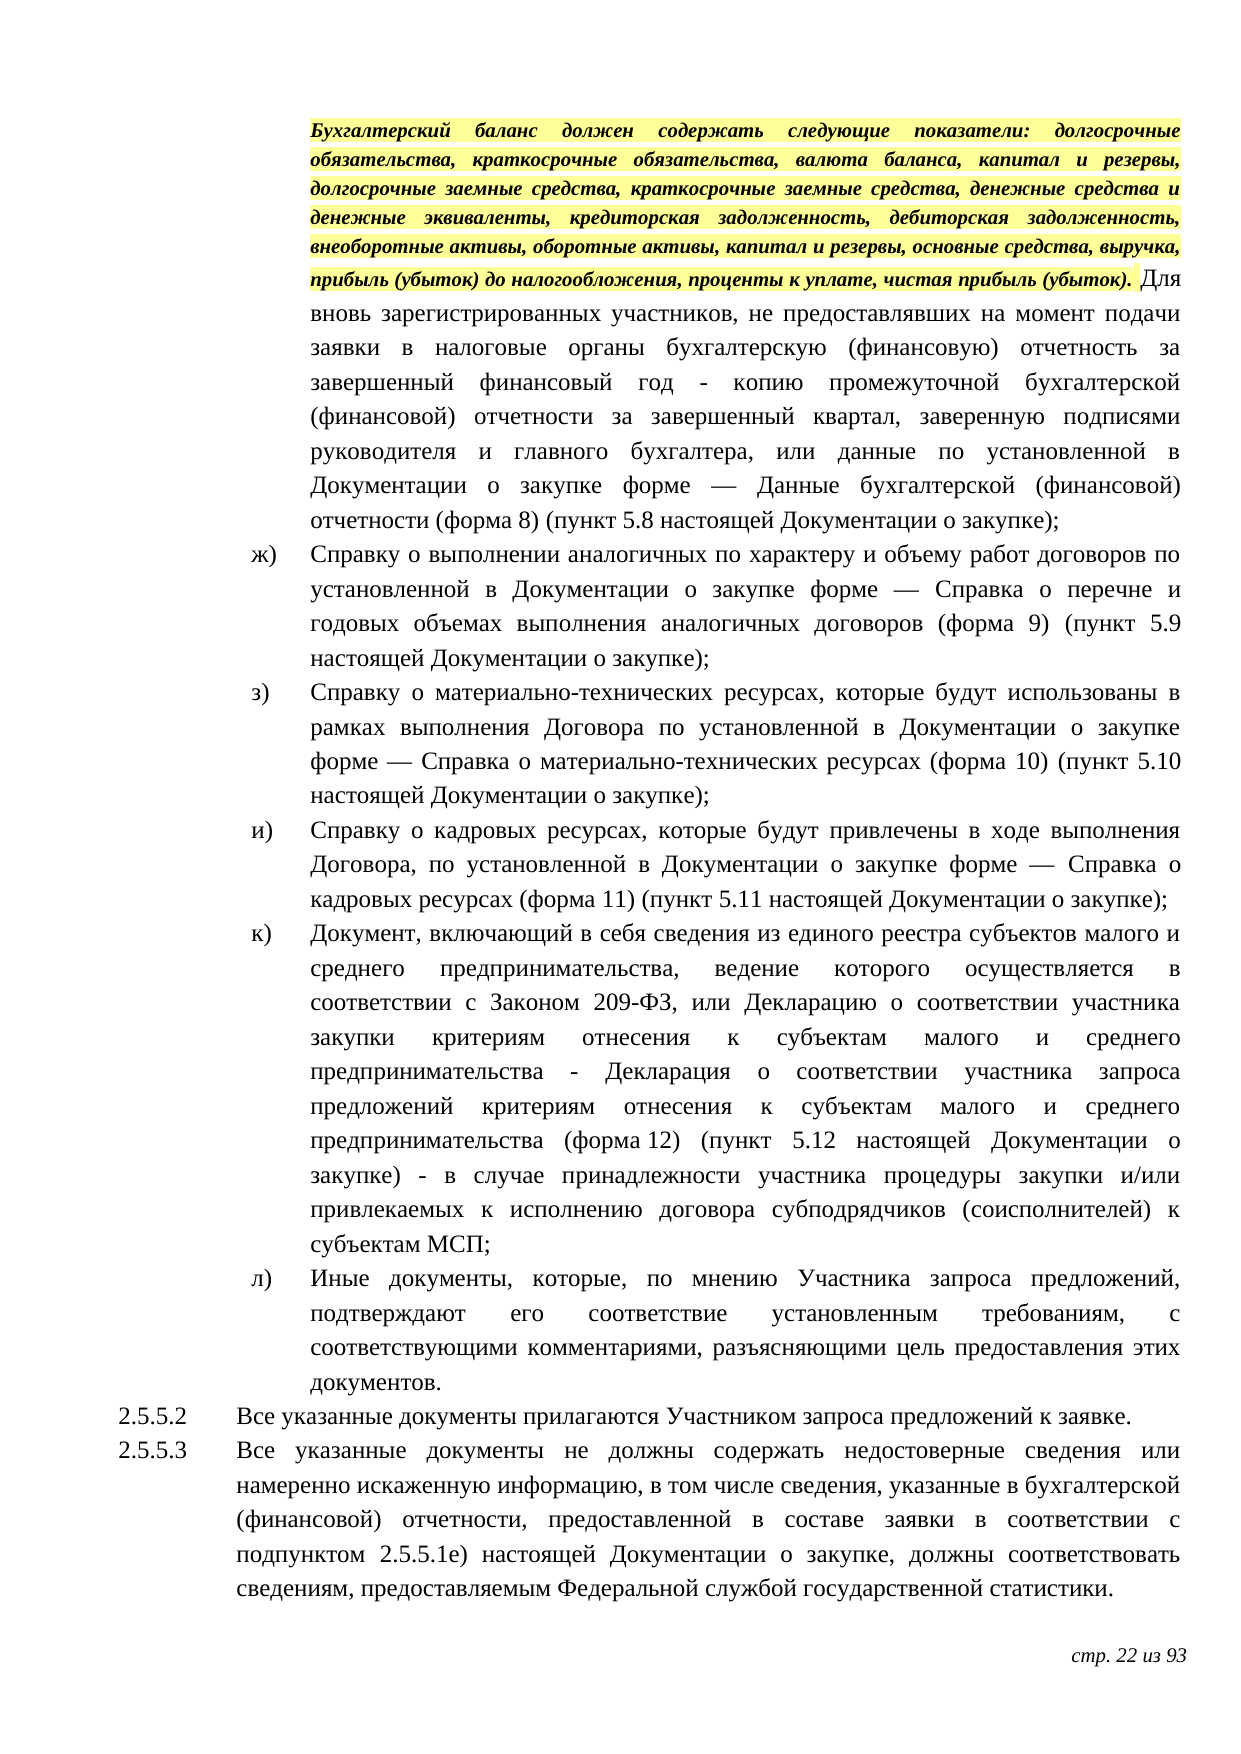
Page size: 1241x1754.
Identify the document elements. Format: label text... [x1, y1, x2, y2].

list Иные документы, которые, по мнению Участника запроса предложений, подтверждают его соответствие установленным требованиям, с соответствующими комментариями, разъясняющими цель предоставления этих документов. [251, 1263, 1181, 1395]
list Справку о выполнении аналогичных по характеру и объему работ договоров по установленной в Документации о закупке форме — Справка о перечне и годовых объемах выполнения аналогичных договоров (форма 9) (пункт 5.9 настоящей Документации о закупке); [251, 539, 1181, 671]
list Документ, включающий в себя сведения из единого реестра субъектов малого и среднего предпринимательства, ведение которого осуществляется в соответствии с Законом 209-ФЗ, или Декларацию о соответствии участника закупки критериям отнесения к субъектам малого и среднего предпринимательства - Декларация о соответствии участника запроса предложений критериям отнесения к субъектам малого и среднего предпринимательства (форма 12) (пункт 5.12 настоящей Документации о закупке) - в случае принадлежности участника процедуры закупки и/или привлекаемых к исполнению договора субподрядчиков (соисполнителей) к субъектам МСП; [251, 918, 1181, 1257]
list Все указанные документы не должны содержать недостоверные сведения или намеренно искаженную информацию, в том числе сведения, указанные в бухгалтерской (финансовой) отчетности, предоставленной в составе заявки в соответствии с подпунктом 2.5.5.1е) настоящей Документации о закупке, должны соответствовать сведениям, предоставляемым Федеральной службой государственной статистики. [118, 1436, 1181, 1602]
list Справку о кадровых ресурсах, которые будут привлечены в ходе выполнения Договора, по установленной в Документации о закупке форме — Справка о кадровых ресурсах (форма 11) (пункт 5.11 настоящей Документации о закупке); [251, 815, 1181, 913]
list Справку о материально-технических ресурсах, которые будут использованы в рамках выполнения Договора по установленной в Документации о закупке форме — Справка о материально-технических ресурсах (форма 10) (пункт 5.10 настоящей Документации о закупке); [251, 677, 1181, 809]
list Бухгалтерский баланс должен содержать следующие показатели: долгосрочные обязательства, краткосрочные обязательства, валюта баланса, капитал и резервы, долгосрочные заемные средства, краткосрочные заемные средства, денежные средства и денежные эквиваленты, кредиторская задолженность, дебиторская задолженность, внеоборотные активы, оборотные активы, капитал и резервы, основные средства, выручка, прибыль (убыток) до налогообложения, проценты к уплате, чистая прибыль (убыток). Для вновь зарегистрированных участников, не предоставлявших на момент подачи заявки в налоговые органы бухгалтерскую (финансовую) отчетность за завершенный финансовый год - копию промежуточной бухгалтерской (финансовой) отчетности за завершенный квартал, заверенную подписями руководителя и главного бухгалтера, или данные по установленной в Документации о закупке форме — Данные бухгалтерской (финансовой) отчетности (форма 8) (пункт 5.8 настоящей Документации о закупке); [310, 258, 1181, 533]
list Все указанные документы прилагаются Участником запроса предложений к заявке. [118, 1401, 1181, 1430]
